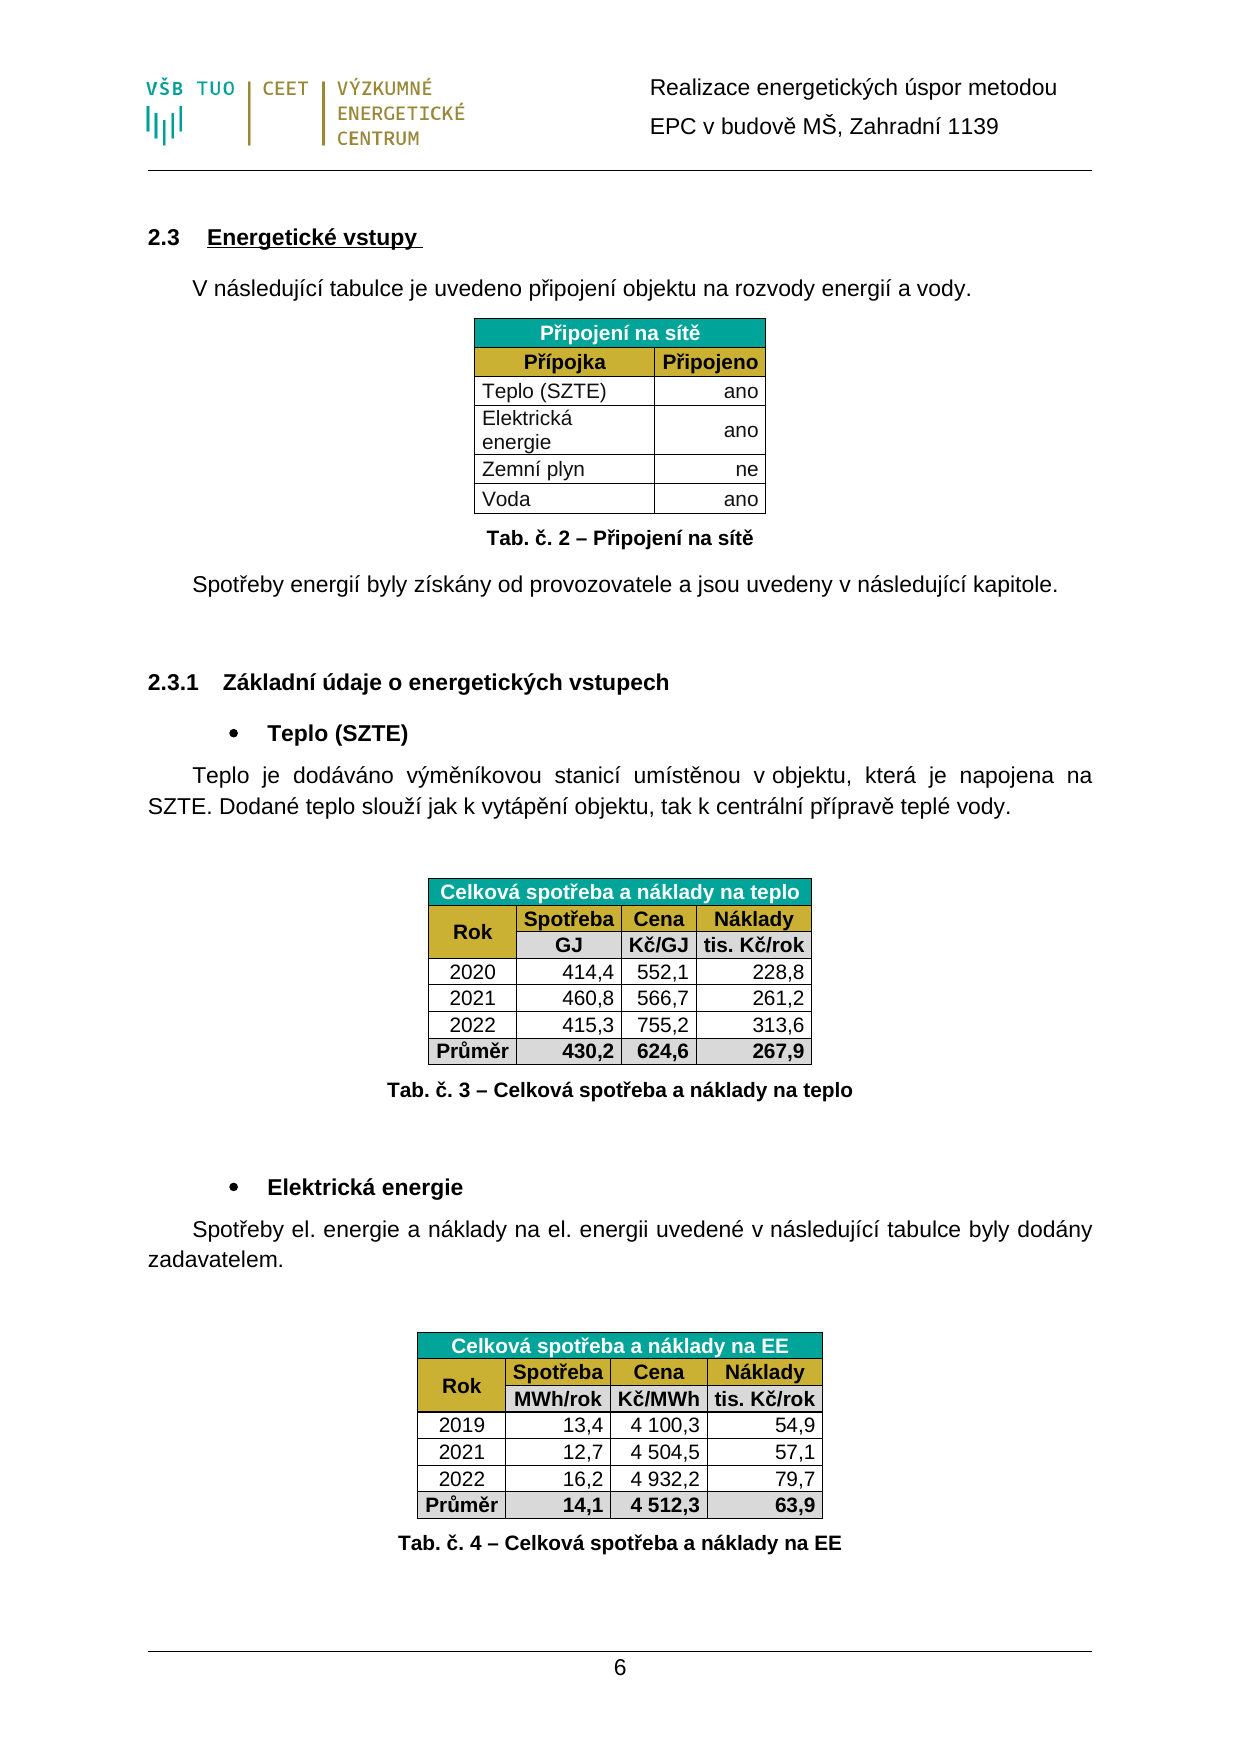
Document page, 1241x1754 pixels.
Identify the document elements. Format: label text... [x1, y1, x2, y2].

table_cell 2020 [429, 959, 516, 984]
table_cell Elektrická energie [475, 406, 654, 454]
table_cell 755,2 [622, 1012, 696, 1037]
picture [128, 73, 489, 163]
table_cell 2019 [418, 1413, 505, 1438]
table_cell 267,9 [697, 1039, 811, 1064]
table_cell 14,1 [506, 1492, 610, 1518]
table_cell Spotřeba [506, 1359, 610, 1385]
table_cell Náklady [708, 1359, 822, 1385]
list Elektrická energie [229, 1173, 1092, 1200]
text Základní údaje o energetických vstupech [148, 669, 1092, 695]
table_cell ano [655, 406, 765, 454]
table_cell 552,1 [622, 959, 696, 984]
table_cell 261,2 [697, 985, 811, 1011]
table_cell GJ [517, 932, 621, 958]
table_cell Cena [611, 1359, 707, 1385]
table_cell tis. Kč/rok [697, 932, 811, 958]
table_cell Rok [429, 906, 516, 958]
table_cell 430,2 [517, 1039, 621, 1064]
table_header Připojení na sítě [475, 319, 765, 347]
table_cell 4 100,3 [611, 1413, 707, 1438]
table_header Celková spotřeba a náklady na EE [418, 1333, 822, 1358]
table_cell Průměr [418, 1492, 505, 1518]
table_cell 13,4 [506, 1413, 610, 1438]
table_cell 228,8 [697, 959, 811, 984]
table_cell 4 512,3 [611, 1492, 707, 1518]
table_cell Náklady [697, 906, 811, 931]
table_cell Přípojka [475, 348, 654, 376]
table_cell 2021 [429, 985, 516, 1011]
table_cell 566,7 [622, 985, 696, 1011]
text V následující tabulce je uvedeno připojení objektu na rozvody energií a vody. [148, 275, 1092, 301]
table_cell 415,3 [517, 1012, 621, 1037]
table_cell MWh/rok [506, 1386, 610, 1411]
list Teplo (SZTE) [229, 720, 1092, 746]
table_cell 2021 [418, 1439, 505, 1464]
table_cell 57,1 [708, 1439, 822, 1464]
table_cell 12,7 [506, 1439, 610, 1464]
text Tab. č. 2 – Připojení na sítě [148, 526, 1092, 550]
table_cell Kč/GJ [622, 932, 696, 958]
table_cell 2022 [418, 1466, 505, 1491]
table_cell Cena [622, 906, 696, 931]
table_cell Spotřeba [517, 906, 621, 931]
table_cell 54,9 [708, 1413, 822, 1438]
table_cell 313,6 [697, 1012, 811, 1037]
text Teplo je dodáváno výměníkovou stanicí umístěnou v objektu, která je napojena na SZTE. Dodané teplo slouží jak k vytápění objektu, tak k centrální přípravě teplé vody. [148, 762, 1092, 819]
text Spotřeby el. energie a náklady na el. energii uvedené v následující tabulce byly dodány zadavatelem. [148, 1216, 1092, 1273]
text Energetické vstupy [148, 224, 1092, 250]
table_cell Kč/MWh [611, 1386, 707, 1411]
table_cell 16,2 [506, 1466, 610, 1491]
text Tab. č. 3 – Celková spotřeba a náklady na teplo [148, 1078, 1092, 1102]
table_cell 63,9 [708, 1492, 822, 1518]
table_cell Zemní plyn [475, 455, 654, 483]
table_cell 4 932,2 [611, 1466, 707, 1491]
table_cell Teplo (SZTE) [475, 377, 654, 405]
table_cell 624,6 [622, 1039, 696, 1064]
text Tab. č. 4 – Celková spotřeba a náklady na EE [148, 1531, 1092, 1555]
table_cell 4 504,5 [611, 1439, 707, 1464]
table_cell 460,8 [517, 985, 621, 1011]
table_cell ne [655, 455, 765, 483]
table_cell Voda [475, 484, 654, 512]
table_cell Rok [418, 1359, 505, 1411]
table_cell 414,4 [517, 959, 621, 984]
table_cell Průměr [429, 1039, 516, 1064]
table_header Celková spotřeba a náklady na teplo [429, 879, 811, 905]
text Spotřeby energií byly získány od provozovatele a jsou uvedeny v následující kapitole. [148, 571, 1092, 597]
table_cell 79,7 [708, 1466, 822, 1491]
table_cell ano [655, 484, 765, 512]
table_cell tis. Kč/rok [708, 1386, 822, 1411]
table_cell ano [655, 377, 765, 405]
table_cell Připojeno [655, 348, 765, 376]
table_cell 2022 [429, 1012, 516, 1037]
